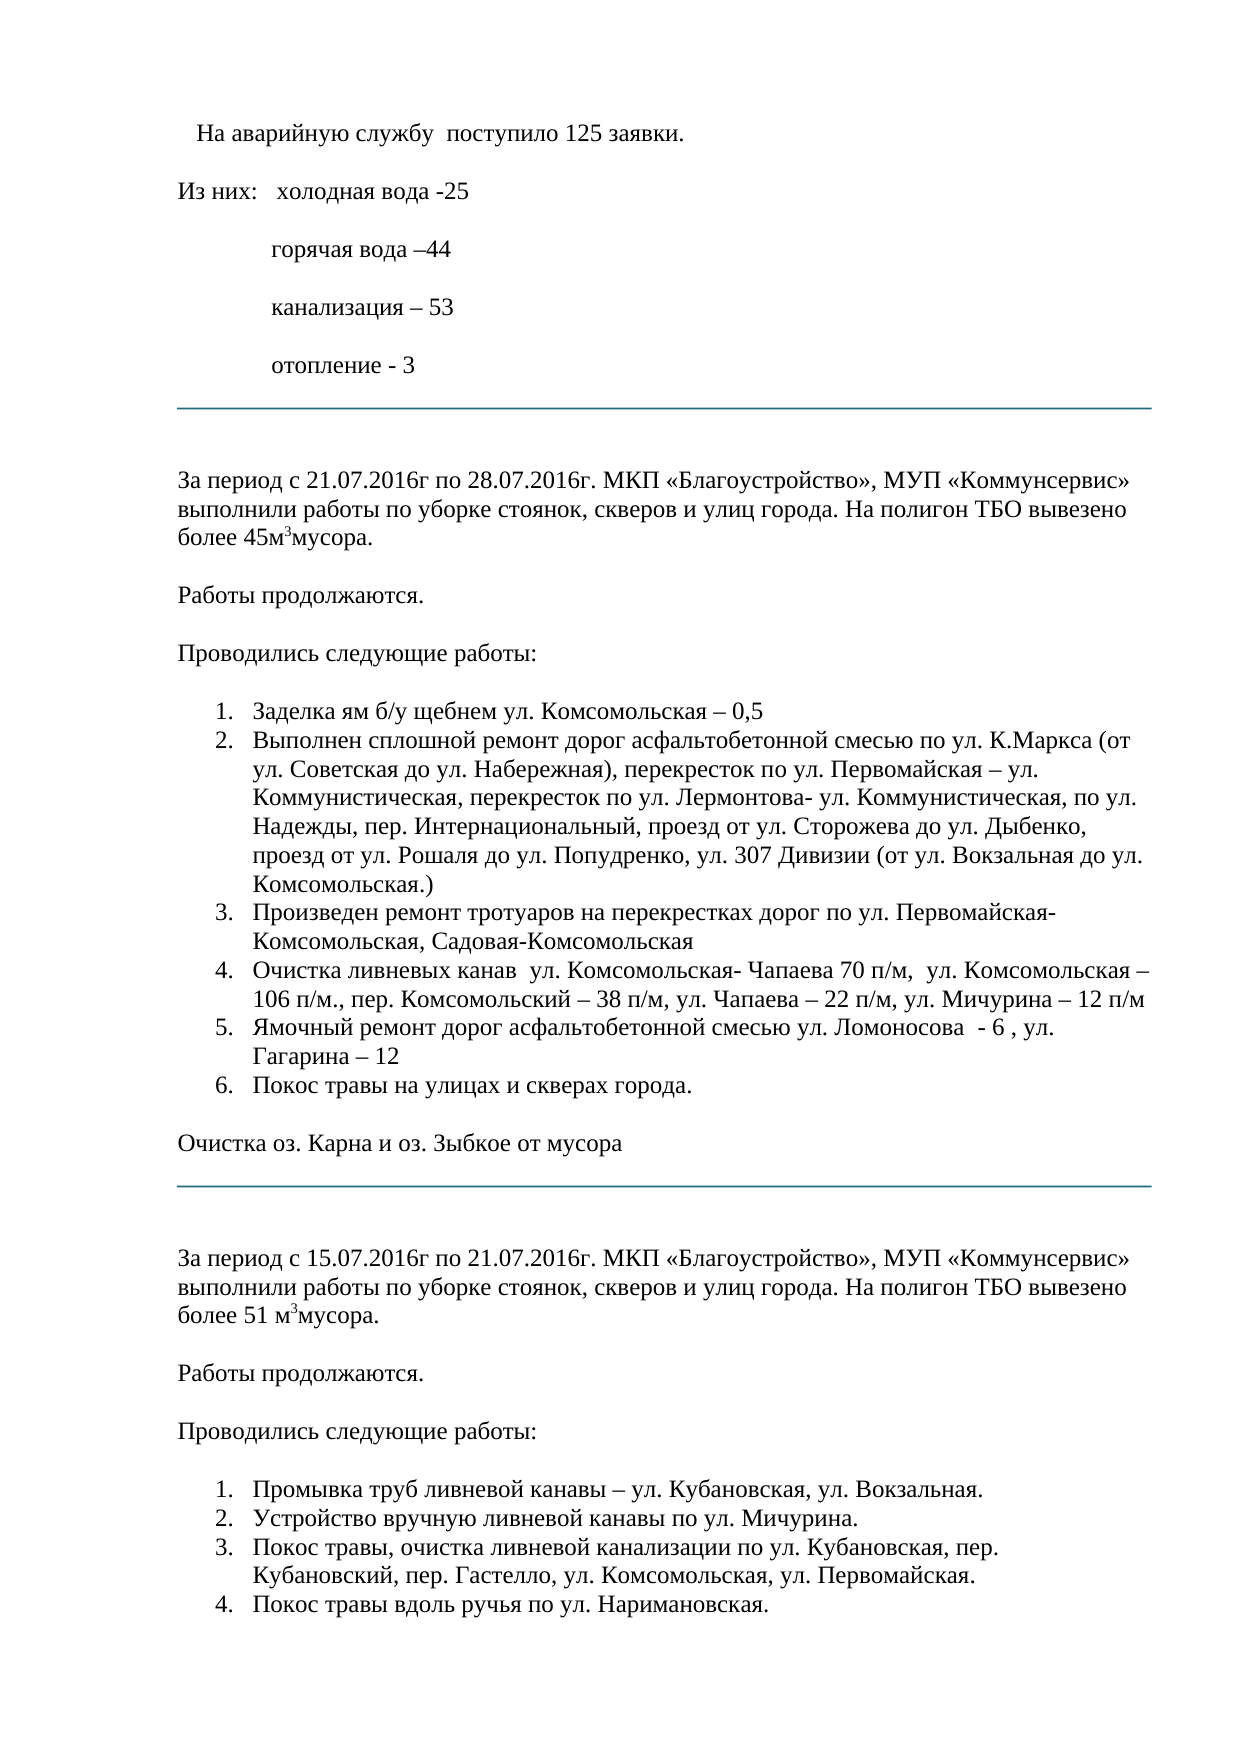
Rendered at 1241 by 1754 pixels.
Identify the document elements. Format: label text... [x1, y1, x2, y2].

text Из них: холодная вода -25 [177, 176, 1152, 205]
list Выполнен сплошной ремонт дорог асфальтобетонной смесью по ул. К.Маркса (от ул. Советская до ул. Набережная), перекресток по ул. Первомайская – ул. Коммунистическая, перекресток по ул. Лермонтова- ул. Коммунистическая, по ул. Надежды, пер. Интернациональный, проезд от ул. Сторожева до ул. Дыбенко, проезд от ул. Рошаля до ул. Попудренко, ул. 307 Дивизии (от ул. Вокзальная до ул. Комсомольская.) [215, 725, 1152, 897]
text отопление - 3 [177, 350, 1152, 378]
text горячая вода –44 [177, 234, 1152, 263]
text Работы продолжаются. [177, 1358, 1152, 1387]
list Покос травы, очистка ливневой канализации по ул. Кубановская, пер. Кубановский, пер. Гастелло, ул. Комсомольская, ул. Первомайская. [215, 1532, 1152, 1589]
text Очистка оз. Карна и оз. Зыбкое от мусора [177, 1128, 1152, 1157]
text Проводились следующие работы: [177, 638, 1152, 667]
text канализация – 53 [177, 292, 1152, 321]
list Ямочный ремонт дорог асфальтобетонной смесью ул. Ломоносова - 6 , ул. Гагарина – 12 [215, 1012, 1152, 1070]
text На аварийную службу поступило 125 заявки. [177, 118, 1152, 147]
list Покос травы на улицах и скверах города. [215, 1070, 1152, 1099]
text За период с 15.07.2016г по 21.07.2016г. МКП «Благоустройство», МУП «Коммунсервис» выполнили работы по уборке стоянок, скверов и улиц города. На полигон ТБО вывезено более 51 м3мусора. [177, 1243, 1152, 1329]
list Промывка труб ливневой канавы – ул. Кубановская, ул. Вокзальная. [215, 1474, 1152, 1503]
list Очистка ливневых канав ул. Комсомольская- Чапаева 70 п/м, ул. Комсомольская – 106 п/м., пер. Комсомольский – 38 п/м, ул. Чапаева – 22 п/м, ул. Мичурина – 12 п/м [215, 955, 1152, 1012]
text Работы продолжаются. [177, 580, 1152, 609]
text За период с 21.07.2016г по 28.07.2016г. МКП «Благоустройство», МУП «Коммунсервис» выполнили работы по уборке стоянок, скверов и улиц города. На полигон ТБО вывезено более 45м3мусора. [177, 465, 1152, 551]
list Покос травы вдоль ручья по ул. Наримановская. [215, 1589, 1152, 1618]
list Устройство вручную ливневой канавы по ул. Мичурина. [215, 1503, 1152, 1532]
list Произведен ремонт тротуаров на перекрестках дорог по ул. Первомайская- Комсомольская, Садовая-Комсомольская [215, 897, 1152, 955]
text Проводились следующие работы: [177, 1416, 1152, 1445]
list Заделка ям б/у щебнем ул. Комсомольская – 0,5 [215, 696, 1152, 725]
